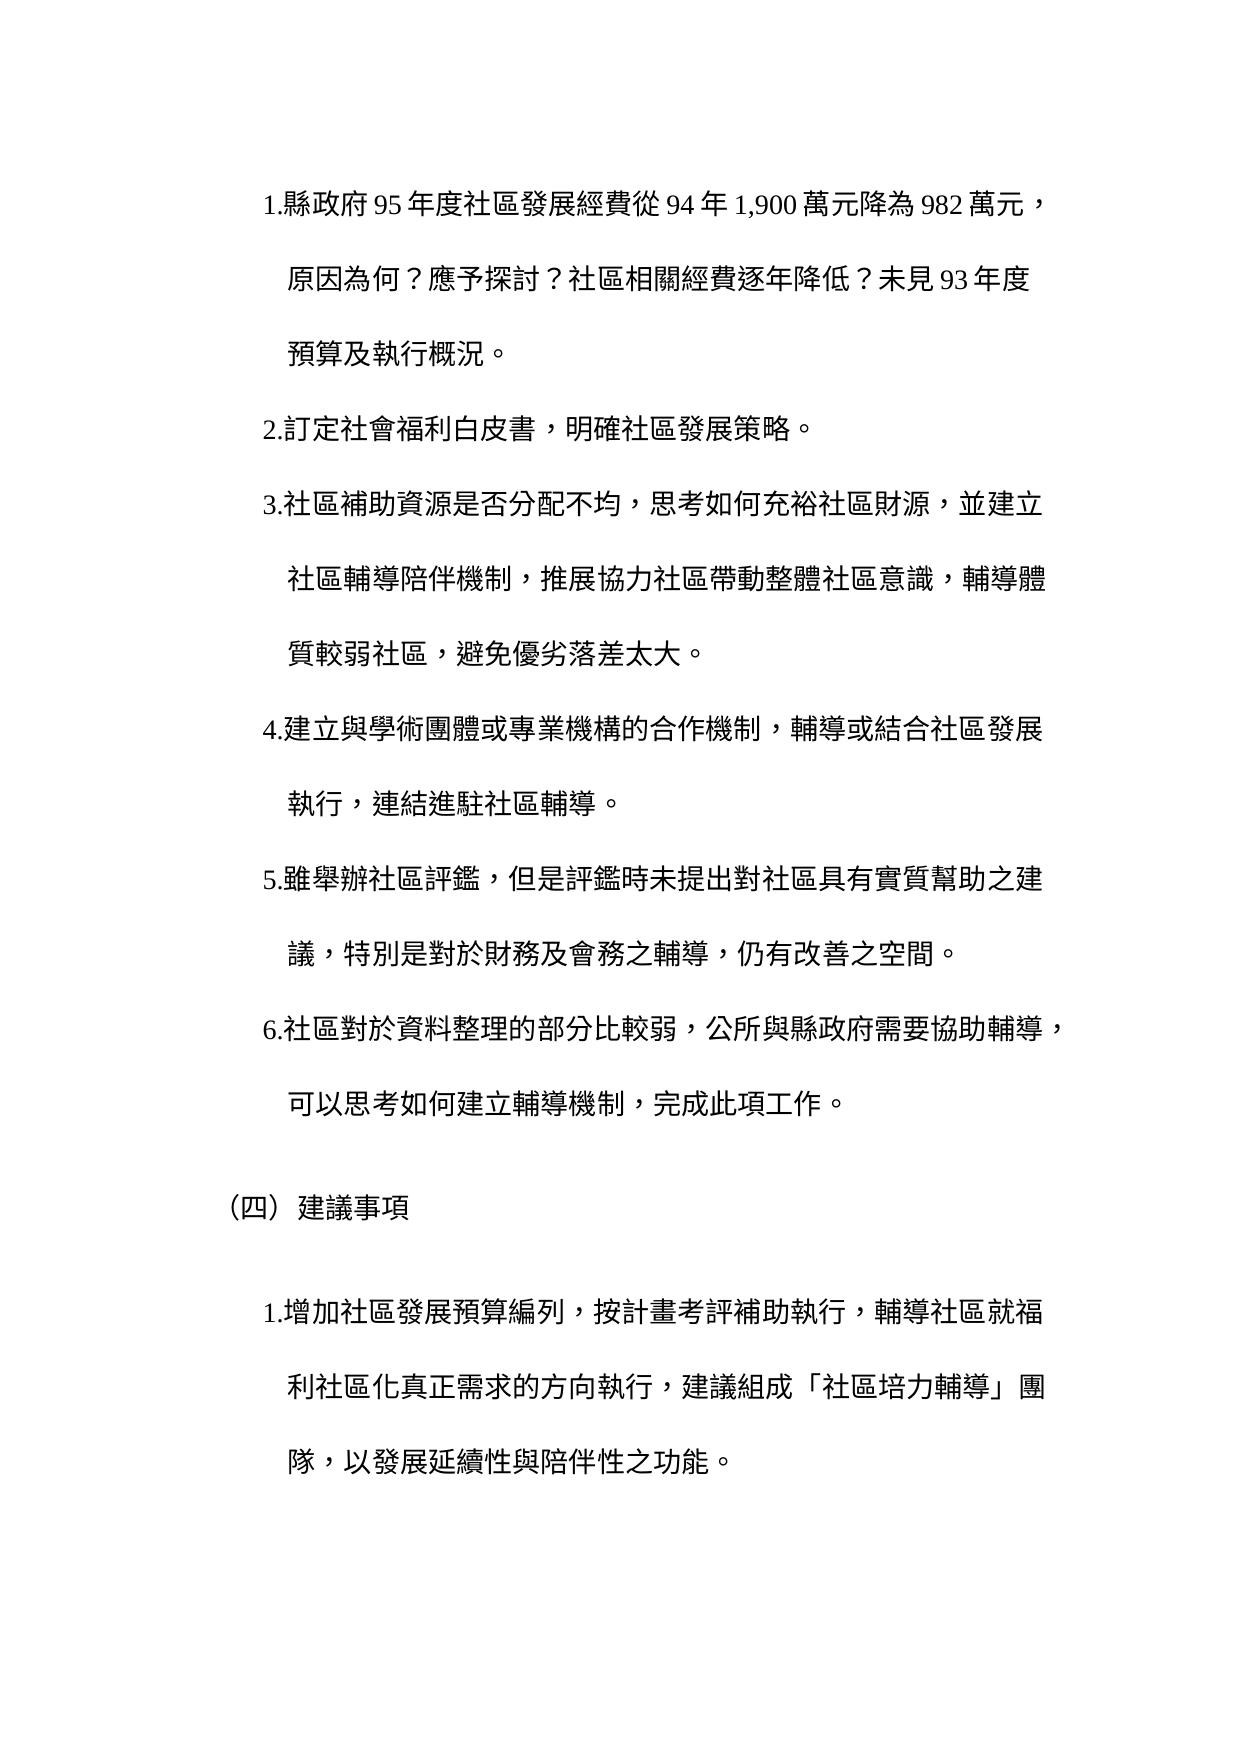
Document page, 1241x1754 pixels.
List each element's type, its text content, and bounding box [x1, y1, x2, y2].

text （四）建議事項 [187, 1169, 1053, 1244]
text 3.社區補助資源是否分配不均，思考如何充裕社區財源，並建立社區輔導陪伴機制，推展協力社區帶動整體社區意識，輔導體質較弱社區，避免優劣落差太大。 [262, 464, 1053, 689]
text 1.增加社區發展預算編列，按計畫考評補助執行，輔導社區就福利社區化真正需求的方向執行，建議組成「社區培力輔導」團隊，以發展延續性與陪伴性之功能。 [262, 1273, 1053, 1498]
text 4.建立與學術團體或專業機構的合作機制，輔導或結合社區發展執行，連結進駐社區輔導。 [262, 689, 1053, 839]
text 2.訂定社會福利白皮書，明確社區發展策略。 [262, 389, 1053, 464]
text 5.雖舉辦社區評鑑，但是評鑑時未提出對社區具有實質幫助之建議，特別是對於財務及會務之輔導，仍有改善之空間。 [262, 839, 1053, 989]
text 6.社區對於資料整理的部分比較弱，公所與縣政府需要協助輔導，可以思考如何建立輔導機制，完成此項工作。 [262, 989, 1053, 1139]
text 1.縣政府95年度社區發展經費從94年1,900萬元降為982萬元，原因為何？應予探討？社區相關經費逐年降低？未見93年度預算及執行概況。 [262, 164, 1053, 389]
